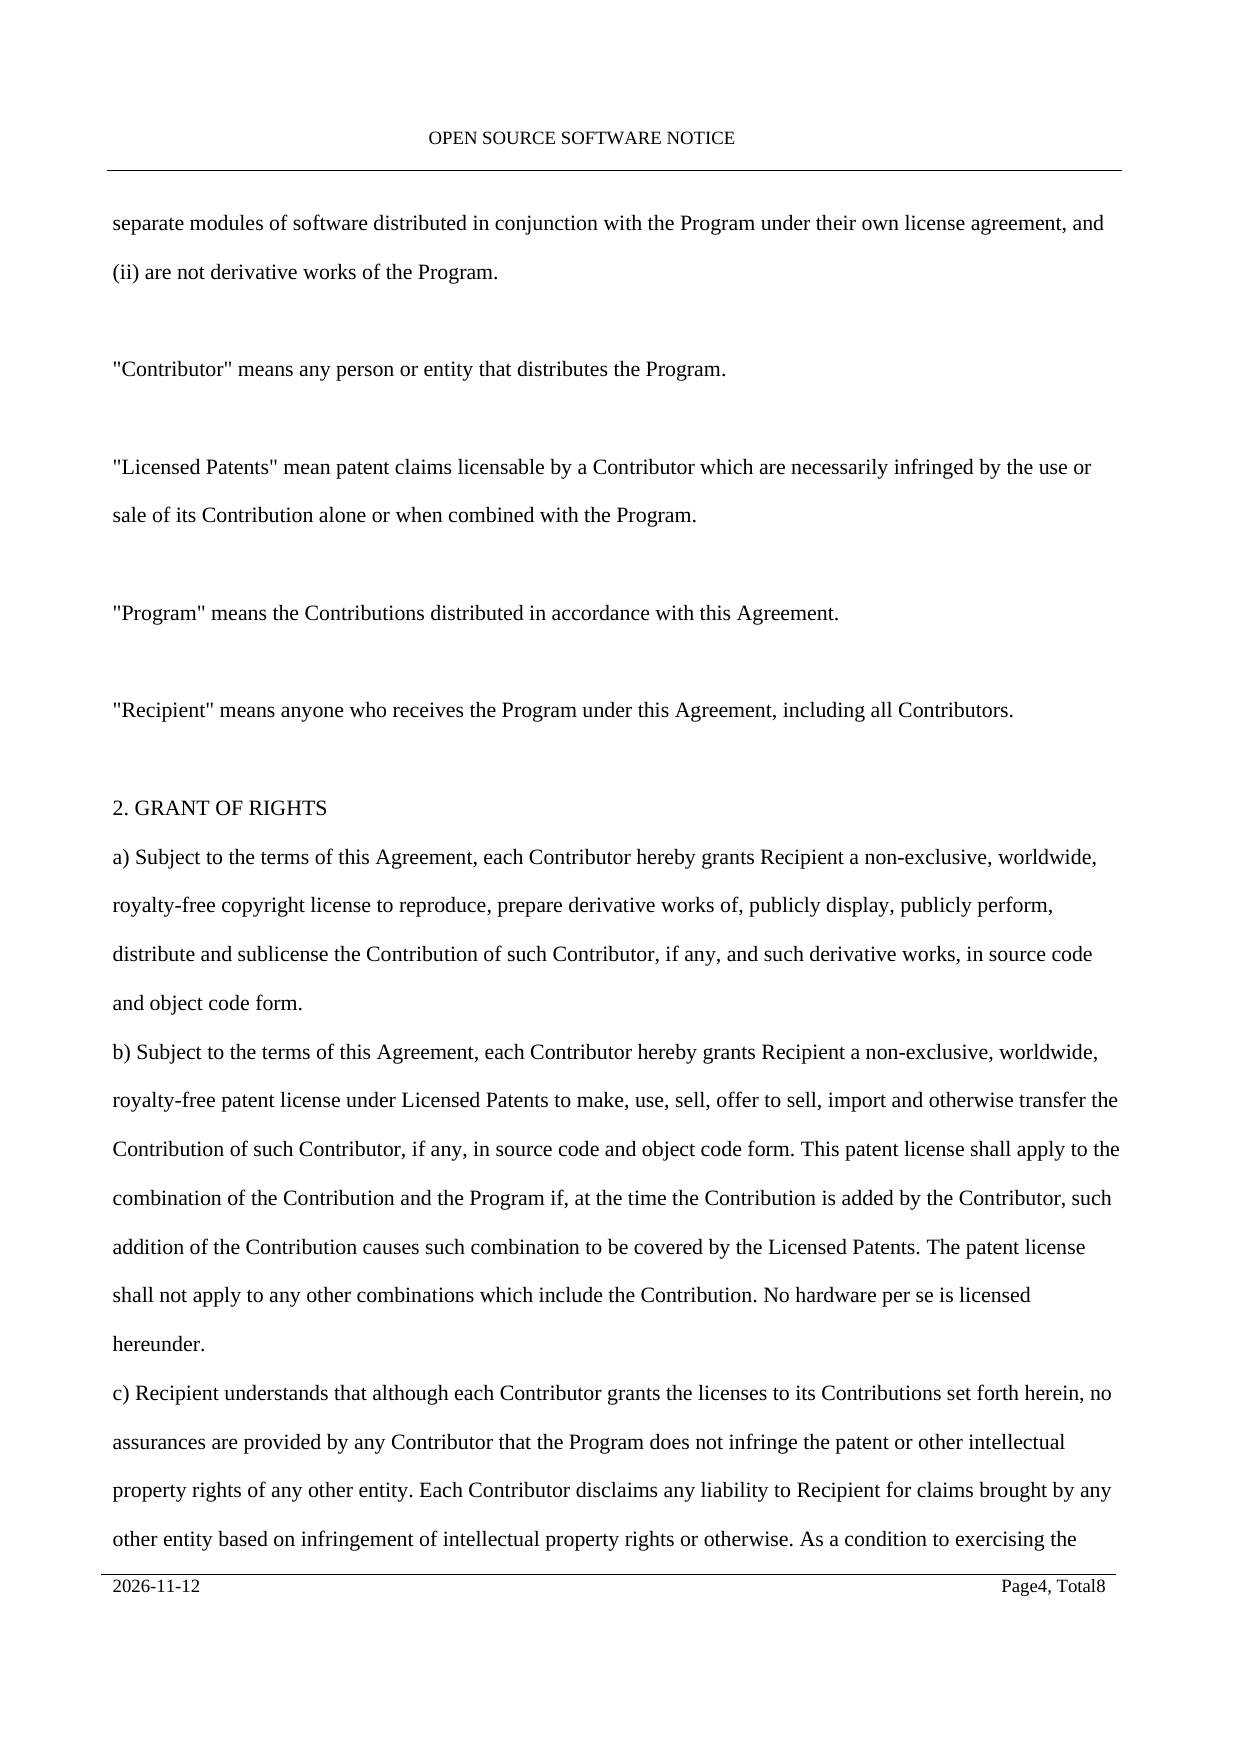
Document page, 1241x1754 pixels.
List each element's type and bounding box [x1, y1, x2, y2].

text [112, 206, 1128, 1555]
